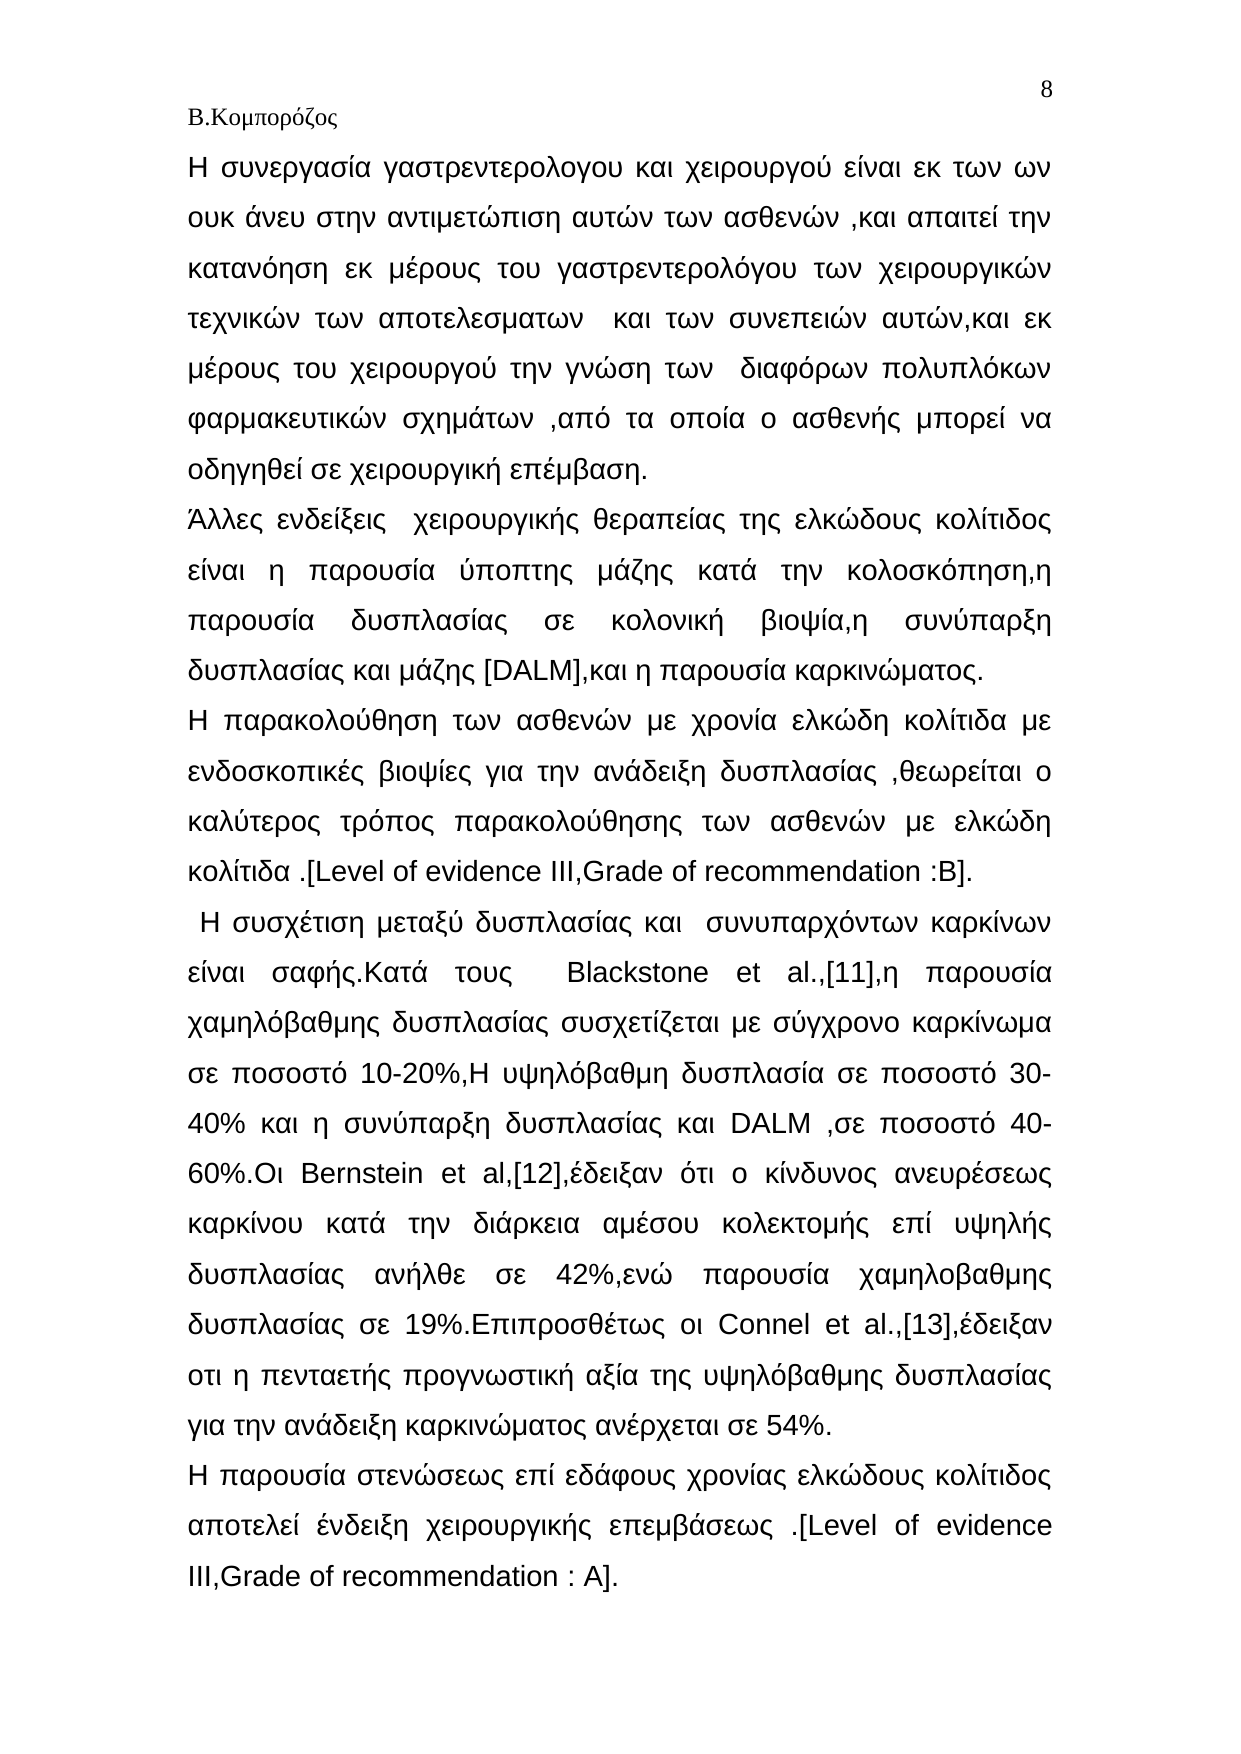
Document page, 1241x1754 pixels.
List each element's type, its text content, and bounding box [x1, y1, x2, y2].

text Η συσχέτιση μεταξύ δυσπλασίας και συνυπαρχόντων καρκίνων είναι σαφής.Κατά τους Blackstone et al.,[11],η παρουσία χαμηλόβαθμης δυσπλασίας συσχετίζεται με σύγχρονο καρκίνωμα σε ποσοστό 10-20%,Η υψηλόβαθμη δυσπλασία σε ποσοστό 30-40% και η συνύπαρξη δυσπλασίας και DALM ,σε ποσοστό 40-60%.Οι Bernstein et al,[12],έδειξαν ότι ο κίνδυνος ανευρέσεως καρκίνου κατά την διάρκεια αμέσου κολεκτομής επί υψηλής δυσπλασίας ανήλθε σε 42%,ενώ παρουσία χαμηλοβαθμης δυσπλασίας σε 19%.Επιπροσθέτως οι Connel et al.,[13],έδειξαν οτι η πενταετής προγνωστική αξία της υψηλόβαθμης δυσπλασίας για την ανάδειξη καρκινώματος ανέρχεται σε 54%. [187, 905, 1053, 1441]
text Η παρακολούθηση των ασθενών με χρονία ελκώδη κολίτιδα με ενδοσκοπικές βιοψίες για την ανάδειξη δυσπλασίας ,θεωρείται ο καλύτερος τρόπος παρακολούθησης των ασθενών με ελκώδη κολίτιδα .[Level of evidence III,Grade of recommendation :B]. [187, 703, 1053, 888]
text Η παρουσία στενώσεως επί εδάφους χρονίας ελκώδους κολίτιδος αποτελεί ένδειξη χειρουργικής επεμβάσεως .[Level of evidence III,Grade of recommendation : A]. [187, 1458, 1053, 1592]
text Άλλες ενδείξεις χειρουργικής θεραπείας της ελκώδους κολίτιδος είναι η παρουσία ύποπτης μάζης κατά την κολοσκόπηση,η παρουσία δυσπλασίας σε κολονική βιοψία,η συνύπαρξη δυσπλασίας και μάζης [DALM],και η παρουσία καρκινώματος. [187, 502, 1053, 687]
text Η συνεργασία γαστρεντερολογου και χειρουργού είναι εκ των ων ουκ άνευ στην αντιμετώπιση αυτών των ασθενών ,και απαιτεί την κατανόηση εκ μέρους του γαστρεντερολόγου των χειρουργικών τεχνικών των αποτελεσματων και των συνεπειών αυτών,και εκ μέρους του χειρουργού την γνώση των διαφόρων πολυπλόκων φαρμακευτικών σχημάτων ,από τα οποία ο ασθενής μπορεί να οδηγηθεί σε χειρουργική επέμβαση. [187, 150, 1053, 485]
